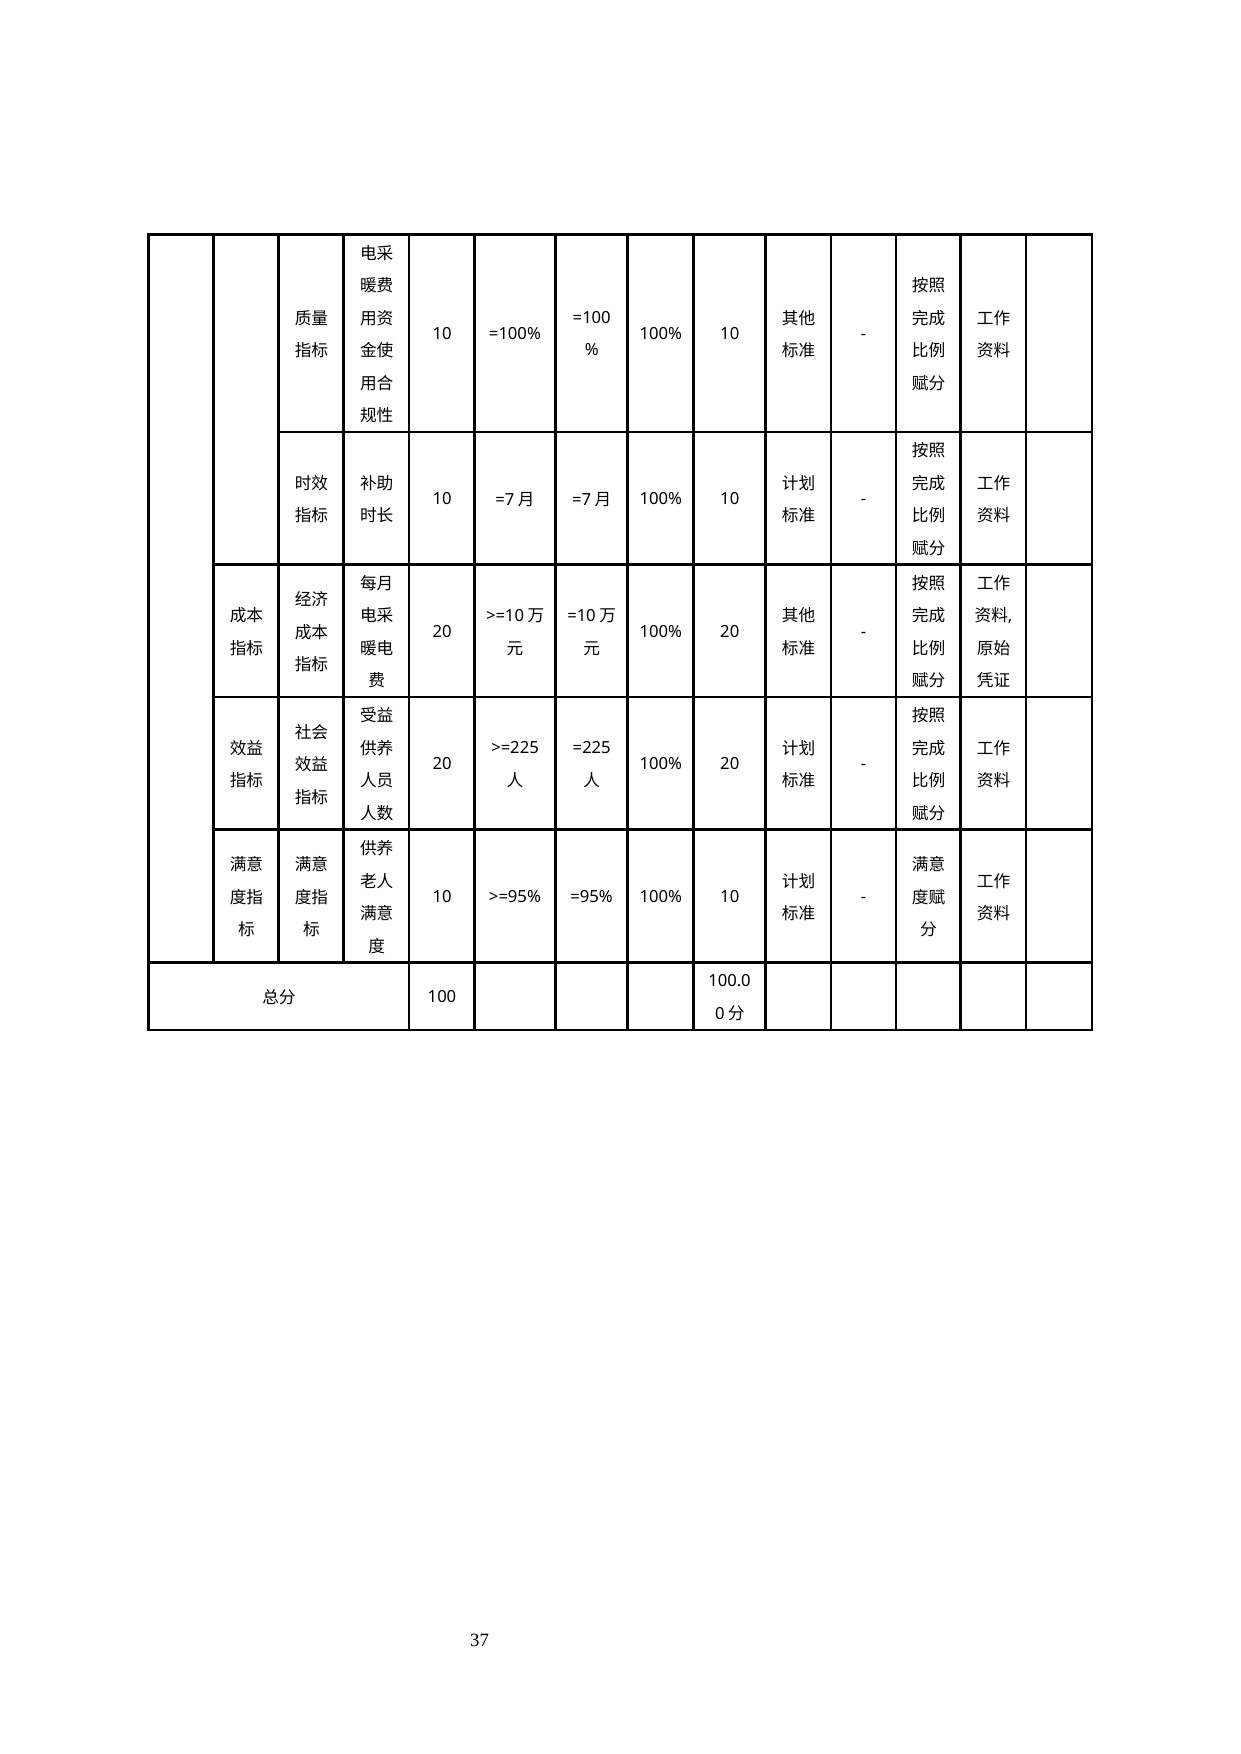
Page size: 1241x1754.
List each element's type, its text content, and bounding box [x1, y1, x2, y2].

table_cell =225人 [557, 698, 626, 828]
table_cell 工作资料 [962, 433, 1025, 563]
table_cell - [832, 698, 895, 828]
table_cell 计划标准 [767, 831, 830, 961]
table_cell 100% [629, 698, 692, 828]
table_cell 10 [410, 236, 473, 431]
table_cell [557, 964, 626, 1028]
table_cell =95% [557, 831, 626, 961]
table_cell [767, 964, 830, 1028]
table_cell [1027, 964, 1091, 1028]
table_cell 按照完成比例赋分 [897, 698, 959, 828]
table_cell - [832, 433, 895, 563]
table_cell 补助时长 [345, 433, 408, 563]
table_cell 效益指标 [215, 698, 277, 828]
table_cell 质量指标 [280, 236, 342, 431]
table_cell 工作资料 [962, 831, 1025, 961]
table_cell 成本指标 [215, 566, 277, 696]
table_cell 社会效益指标 [280, 698, 342, 828]
table_cell 工作资料 [962, 698, 1025, 828]
table_cell 10 [410, 831, 473, 961]
table_cell 按照完成比例赋分 [897, 566, 959, 696]
table_cell 20 [410, 566, 473, 696]
table_cell - [832, 566, 895, 696]
table_cell 工作资料 [962, 236, 1025, 431]
table_cell 20 [695, 698, 764, 828]
table_cell 100.00分 [695, 964, 764, 1028]
table_cell [629, 964, 692, 1028]
table_cell =100% [557, 236, 626, 431]
table_cell 满意度指标 [280, 831, 342, 961]
table_cell [1027, 433, 1091, 563]
table_cell 100% [629, 433, 692, 563]
table_cell 计划标准 [767, 698, 830, 828]
table_cell 10 [695, 433, 764, 563]
table_cell [897, 964, 959, 1028]
table_cell [1027, 566, 1091, 696]
table_cell =10万元 [557, 566, 626, 696]
table_cell 10 [695, 831, 764, 961]
table_cell =100% [476, 236, 554, 431]
table_cell 100% [629, 236, 692, 431]
table_cell 经济成本指标 [280, 566, 342, 696]
table_cell 10 [410, 433, 473, 563]
table_cell 按照完成比例赋分 [897, 433, 959, 563]
table_cell =7月 [557, 433, 626, 563]
table_cell [1027, 698, 1091, 828]
table_cell 其他标准 [767, 236, 830, 431]
table_cell 按照完成比例赋分 [897, 236, 959, 431]
table_cell 10 [695, 236, 764, 431]
table_cell 满意度指标 [215, 831, 277, 961]
table_cell 工作资料,原始凭证 [962, 566, 1025, 696]
table_cell 电采暖费用资金使用合规性 [345, 236, 408, 431]
table_cell [1027, 831, 1091, 961]
table_cell [476, 964, 554, 1028]
table_cell 20 [695, 566, 764, 696]
table_cell [962, 964, 1025, 1028]
table_cell 计划标准 [767, 433, 830, 563]
table_cell 总分 [150, 964, 408, 1028]
table_cell [1027, 236, 1091, 431]
table_cell >=225人 [476, 698, 554, 828]
table_cell 100% [629, 566, 692, 696]
table_cell 供养老人满意度 [345, 831, 408, 961]
table_cell [832, 964, 895, 1028]
table_cell 满意度赋分 [897, 831, 959, 961]
table_cell 20 [410, 698, 473, 828]
table_cell 受益供养人员人数 [345, 698, 408, 828]
table_cell 时效指标 [280, 433, 342, 563]
table_cell >=10万元 [476, 566, 554, 696]
table_cell 100% [629, 831, 692, 961]
table_cell =7月 [476, 433, 554, 563]
table_cell 每月电采暖电费 [345, 566, 408, 696]
table_cell 100 [410, 964, 473, 1028]
table_cell >=95% [476, 831, 554, 961]
table_cell - [832, 236, 895, 431]
table_cell 其他标准 [767, 566, 830, 696]
table_cell - [832, 831, 895, 961]
